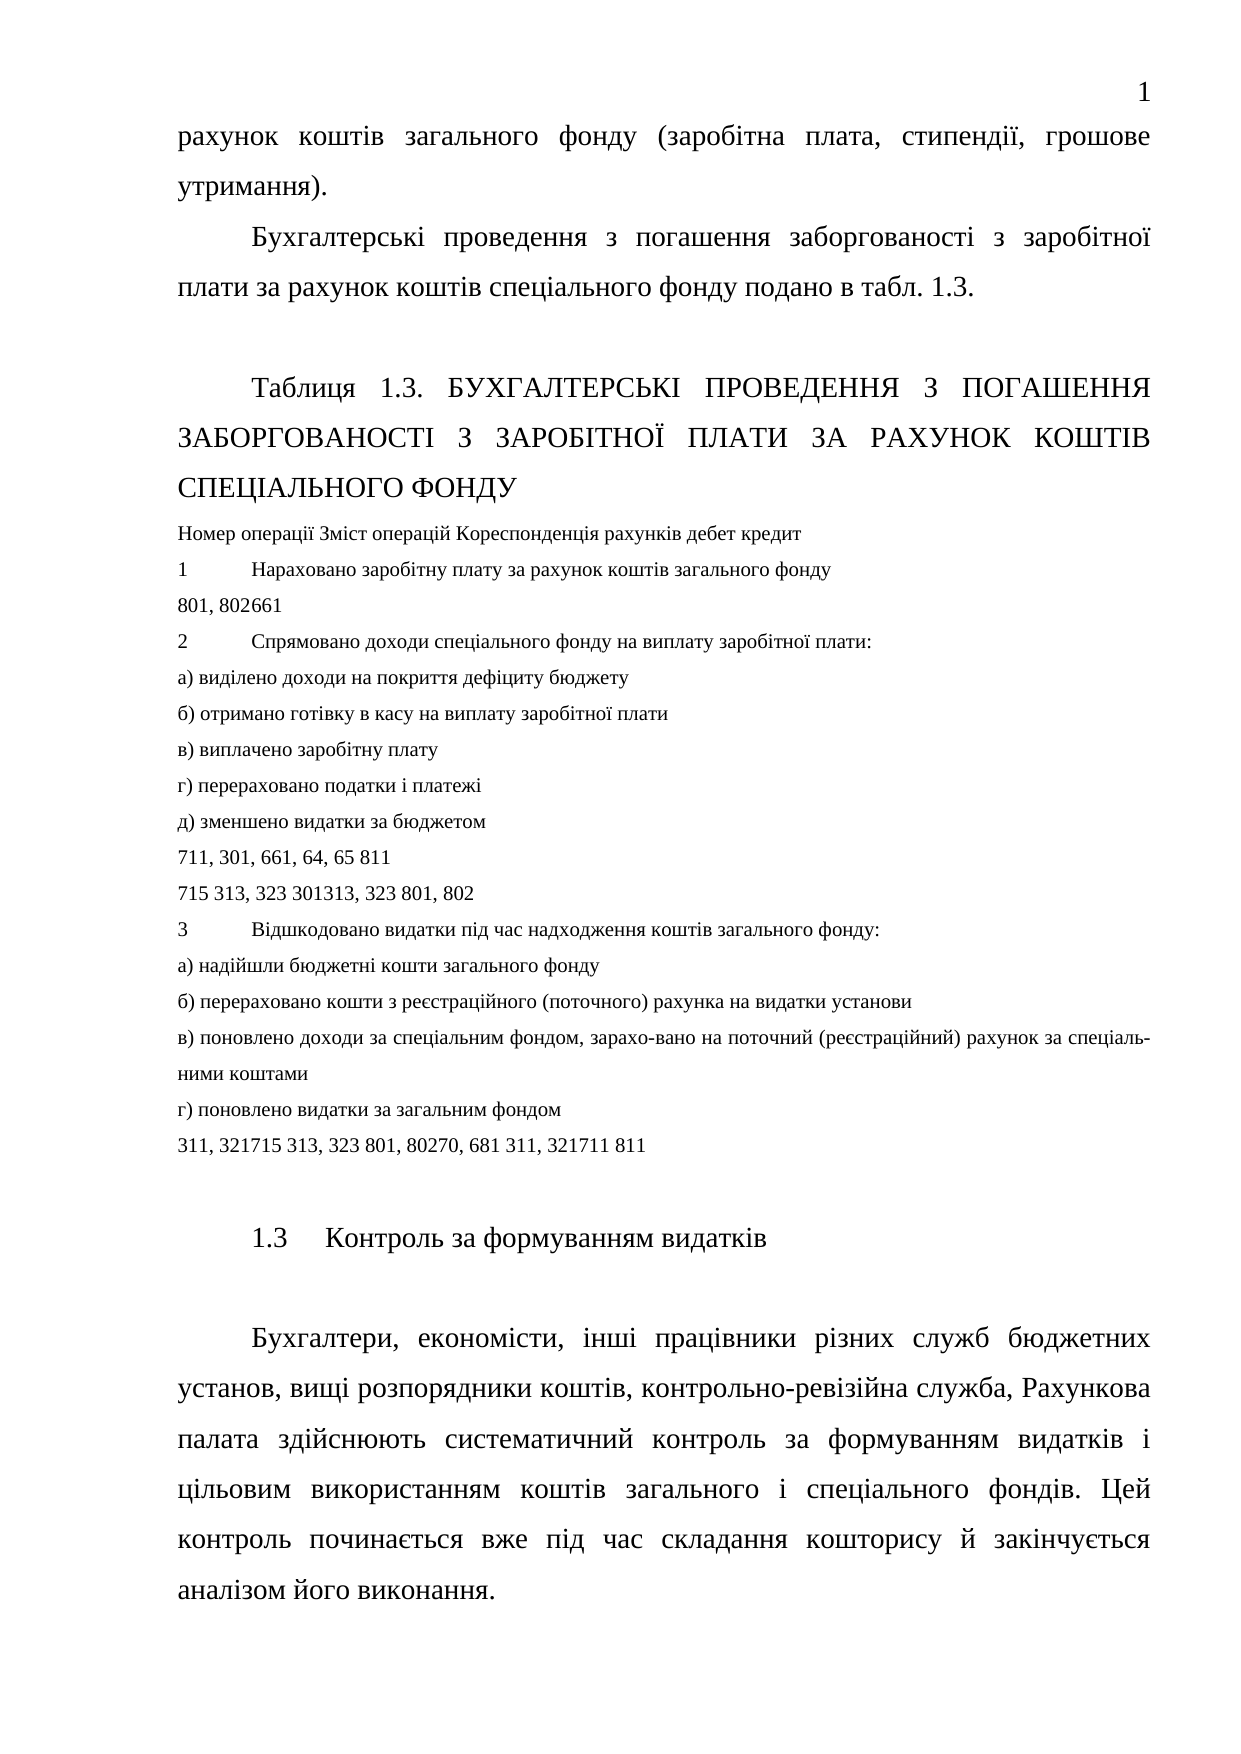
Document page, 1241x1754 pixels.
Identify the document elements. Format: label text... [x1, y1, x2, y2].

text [177, 118, 1152, 202]
text Бухгалтерські проведення з погашення заборгованості з заробітної плати за рахунок коштів спеціального фонду подано в табл. 1.3. [177, 219, 1152, 303]
text 801, 802 661 [177, 593, 1152, 617]
text в) поновлено доходи за спеціальним фондом, зарахо-вано на поточний (реєстраційний) рахунок за спеціаль-ними коштами [177, 1025, 1152, 1085]
text 3 Відшкодовано видатки під час надходження коштів загального фонду: [177, 917, 1152, 941]
text г) поновлено видатки за загальним фондом [177, 1097, 1152, 1121]
text б) отримано готівку в касу на виплату заробітної плати [177, 701, 1152, 725]
text 1 Нараховано заробітну плату за рахунок коштів загального фонду [177, 557, 1152, 581]
text 2 Спрямовано доходи спеціального фонду на виплату заробітної плати: [177, 629, 1152, 653]
text 715 313, 323 301313, 323 801, 802 [177, 881, 1152, 905]
text д) зменшено видатки за бюджетом [177, 809, 1152, 833]
text Таблиця 1.3. БУХГАЛТЕРСЬКІ ПРОВЕДЕННЯ З ПОГАШЕННЯ ЗАБОРГОВАНОСТІ З ЗАРОБІТНОЇ ПЛАТИ ЗА РАХУНОК КОШТІВ СПЕЦІАЛЬНОГО ФОНДУ [177, 370, 1152, 504]
text 711, 301, 661, 64, 65 811 [177, 845, 1152, 869]
text Бухгалтери, економісти, інші працівники різних служб бюджетних установ, вищі розпорядники коштів, контрольно-ревізійна служба, Рахункова палата здійснюють систематичний контроль за формуванням видатків і цільовим використанням коштів загального і спеціального фондів. Цей контроль починається вже під час складання кошторису й закінчується аналізом його виконання. [177, 1320, 1152, 1605]
text Номер операції Зміст операцій Кореспонденція рахунків дебет кредит [177, 521, 1152, 545]
text 1.3 Контроль за формуванням видатків [177, 1220, 1152, 1253]
text б) перераховано кошти з реєстраційного (поточного) рахунка на видатки установи [177, 989, 1152, 1013]
text а) виділено доходи на покриття дефіциту бюджету [177, 665, 1152, 689]
text 311, 321715 313, 323 801, 80270, 681 311, 321711 811 [177, 1133, 1152, 1157]
text а) надійшли бюджетні кошти загального фонду [177, 953, 1152, 977]
text в) виплачено заробітну плату [177, 737, 1152, 761]
text г) перераховано податки і платежі [177, 773, 1152, 797]
